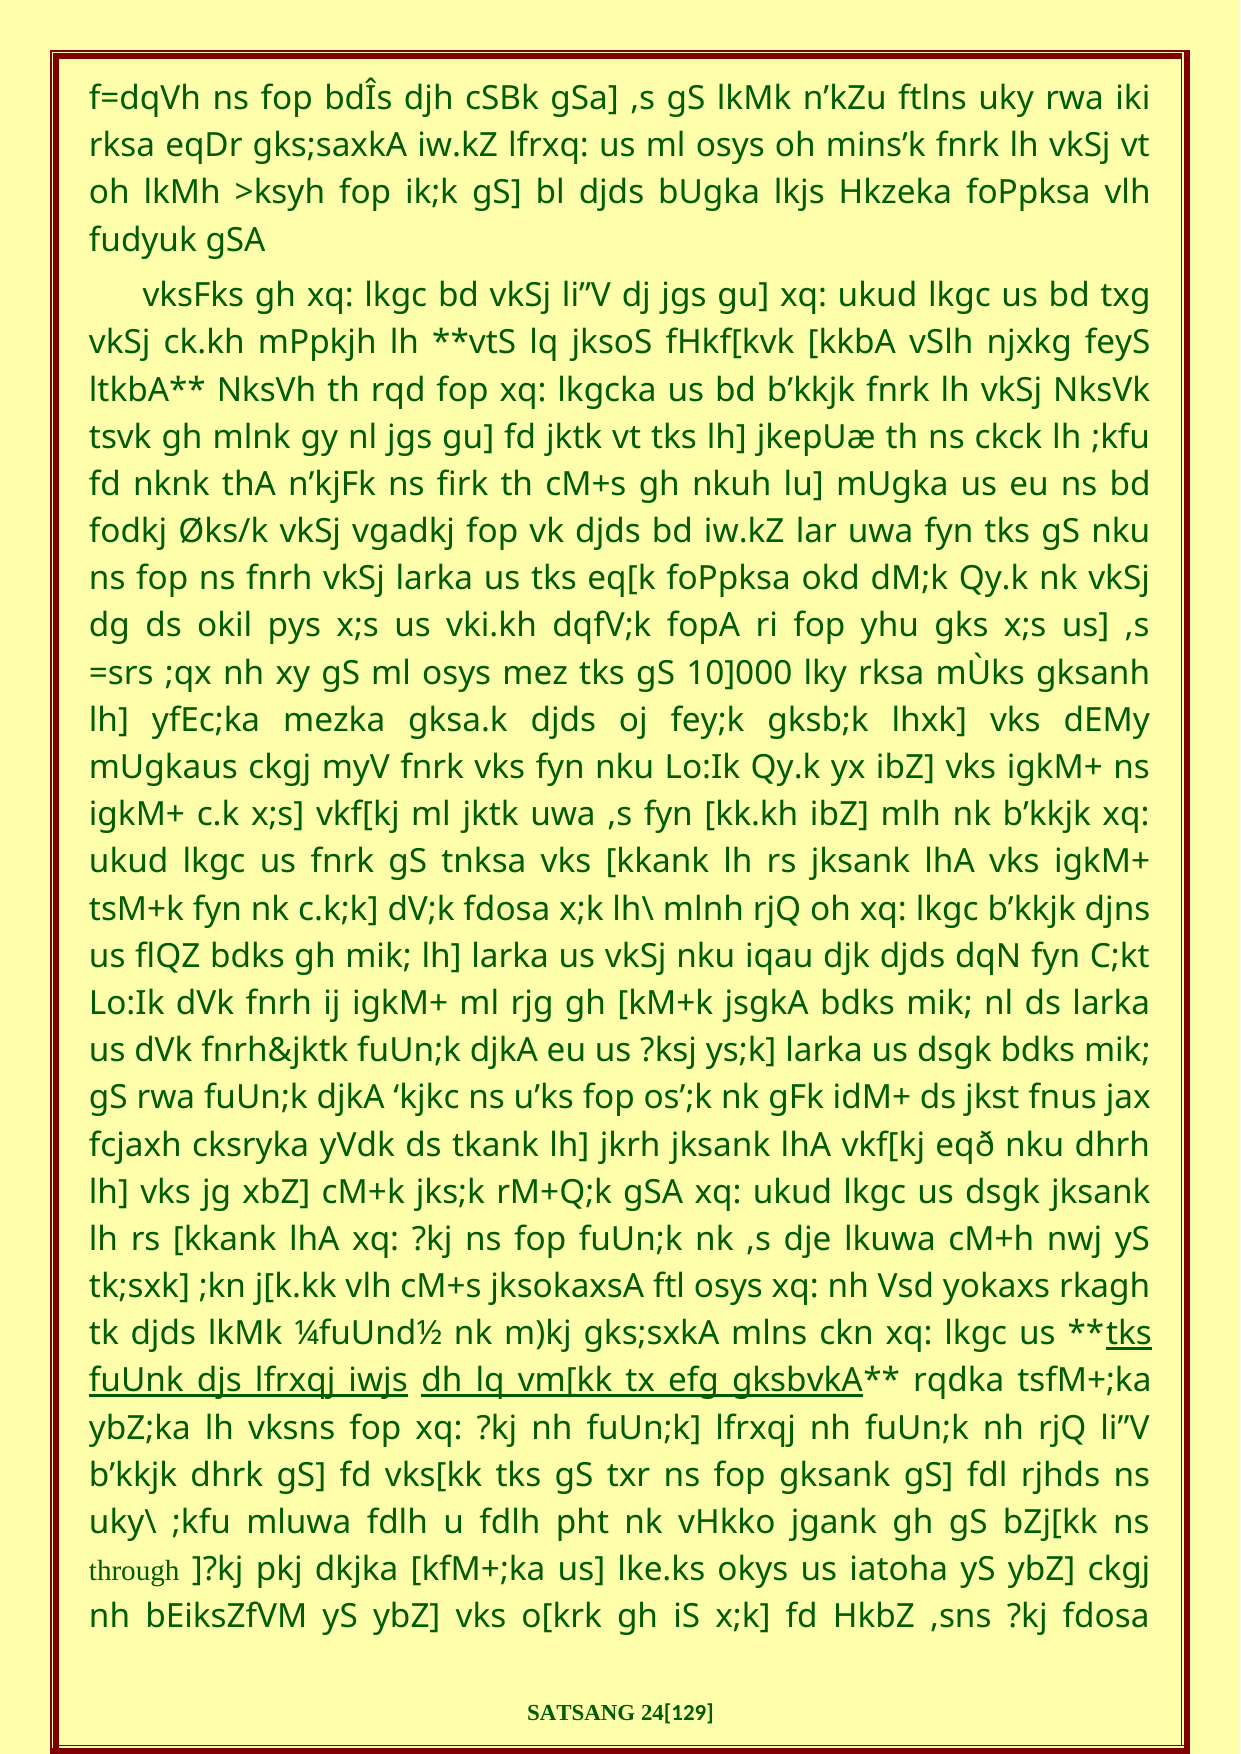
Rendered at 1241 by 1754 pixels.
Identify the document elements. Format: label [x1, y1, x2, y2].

text [89, 271, 1152, 1638]
text [89, 74, 1152, 261]
